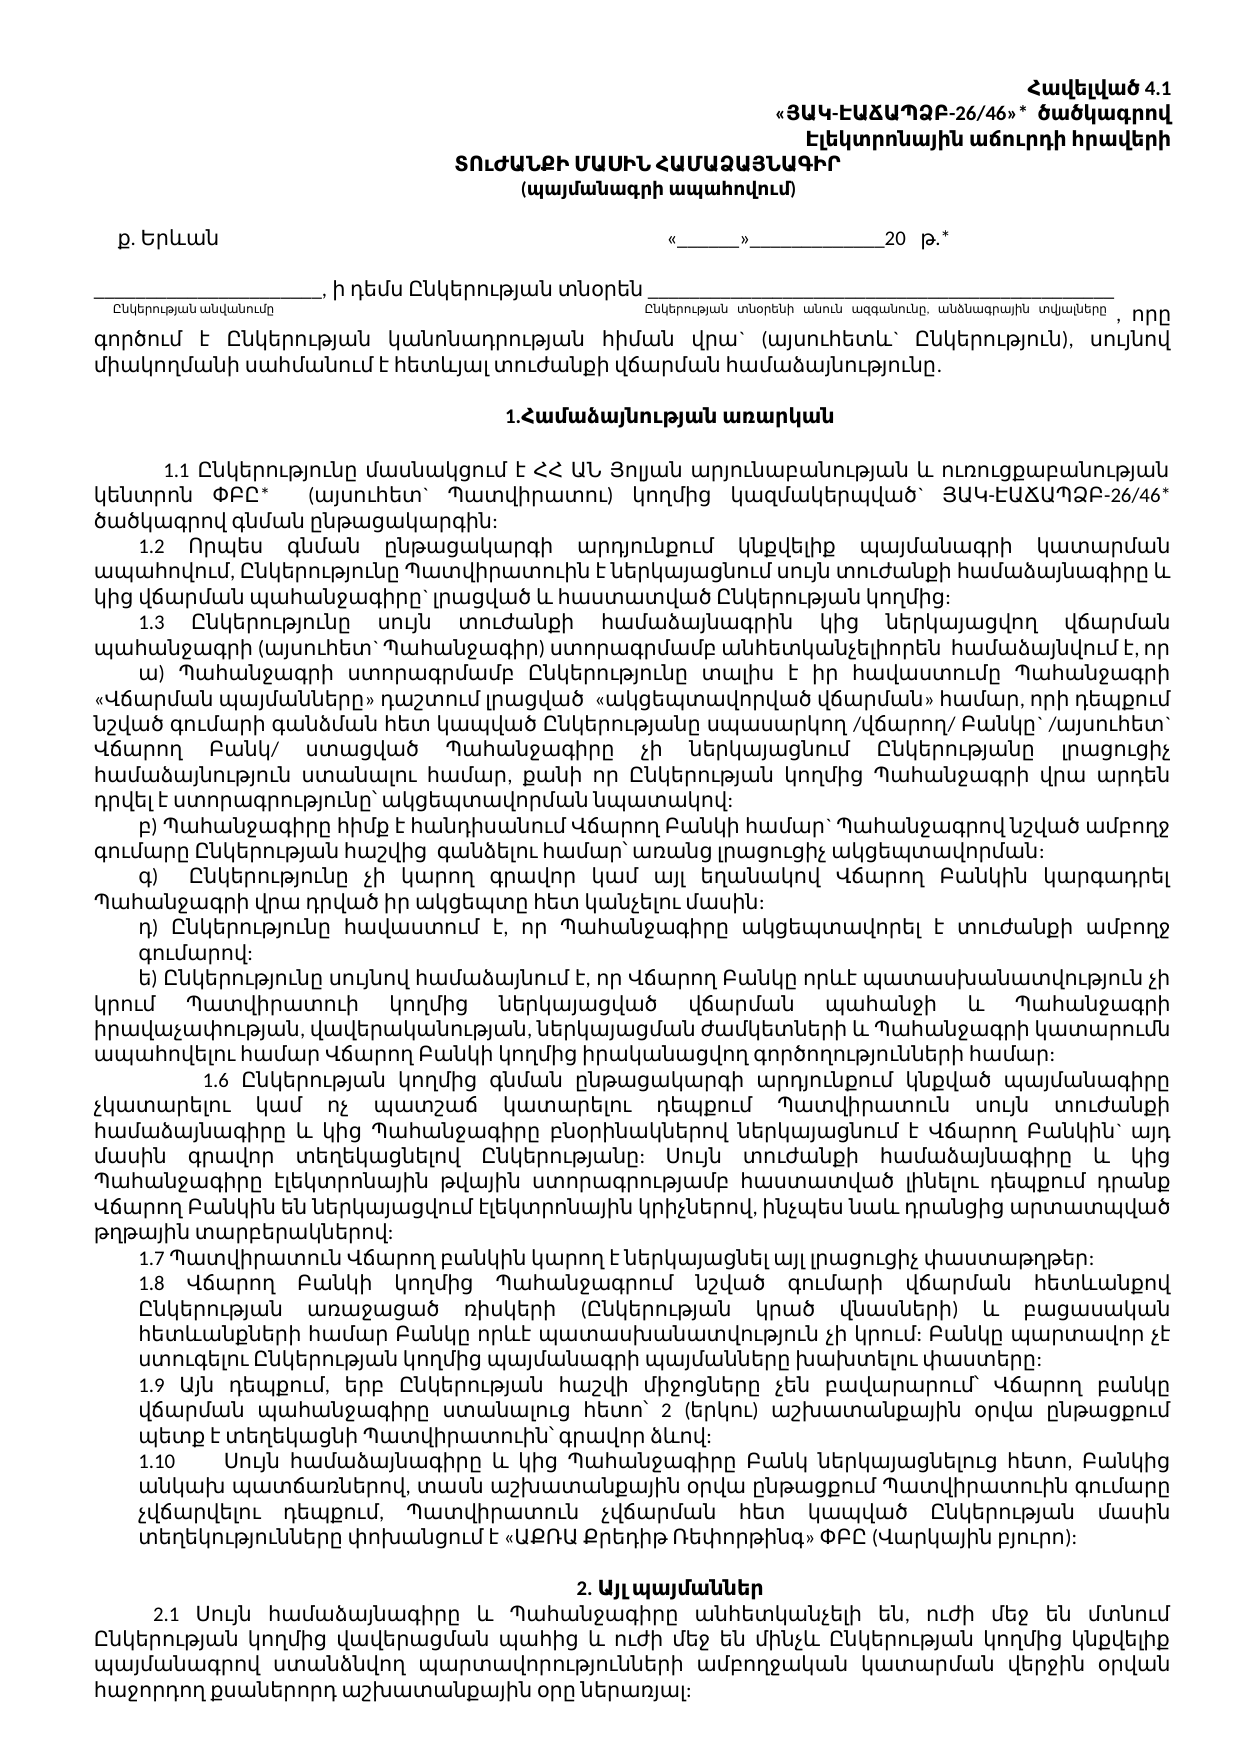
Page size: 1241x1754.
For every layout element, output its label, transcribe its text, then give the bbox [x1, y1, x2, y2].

text բ) Պահանջագիրը հիմք է հանդիսանում Վճարող Բանկի համար` Պահանջագրով նշված ամբողջ գումարը Ընկերության հաշվից գանձելու համար՝ առանց լրացուցիչ ակցեպտավորման: [94, 813, 1171, 864]
text 1.2 Որպես գնման ընթացակարգի արդյունքում կնքվելիք պայմանագրի կատարման ապահովում, Ընկերությունը Պատվիրատուին է ներկայացնում սույն տուժանքի համաձայնագիրը և կից վճարման պահանջագիրը` լրացված և հաստատված Ընկերության կողմից: [94, 533, 1171, 609]
text Հավելված 4.1 [94, 75, 1171, 100]
text 1.10 Սույն համաձայնագիրը և կից Պահանջագիրը Բանկ ներկայացնելուց հետո, Բանկից անկախ պատճառներով, տասն աշխատանքային օրվա ընթացքում Պատվիրատուին գումարը չվճարվելու դեպքում, Պատվիրատուն չվճարման հետ կապված Ընկերության մասին տեղեկությունները փոխանցում է «ԱՔՌԱ Քրեդիթ Ռեփորթինգ» ՓԲԸ (Վարկային բյուրո): [138, 1448, 1171, 1550]
text 2.1 Սույն համաձայնագիրը և Պահանջագիրը անհետկանչելի են, ուժի մեջ են մտնում Ընկերության կողմից վավերացման պահից և ուժի մեջ են մինչև Ընկերության կողմից կնքվելիք պայմանագրով ստանձնվող պարտավորությունների ամբողջական կատարման վերջին օրվան հաջորդող քսաներորդ աշխատանքային օրը ներառյալ: [94, 1601, 1171, 1702]
text 1.3 Ընկերությունը սույն տուժանքի համաձայնագրին կից ներկայացվող վճարման պահանջագրի (այսուհետ` Պահանջագիր) ստորագրմամբ անհետկանչելիորեն համաձայնվում է, որ [94, 609, 1171, 660]
text Ընկերության անվանումը Ընկերության տնօրենի անուն ազգանունը, անձնագրային տվյալները , որը գործում է Ընկերության կանոնադրության հիման վրա` (այսուհետև` Ընկերություն), սույնով միակողմանի սահմանում է հետևյալ տուժանքի վճարման համաձայնությունը. [94, 301, 1171, 377]
text (պայմանագրի ապահովում) [94, 177, 1171, 199]
text 1.8 Վճարող Բանկի կողմից Պահանջագրում նշված գումարի վճարման հետևանքով Ընկերության առաջացած ռիսկերի (Ընկերության կրած վնասների) և բացասական հետևանքների համար Բանկը որևէ պատասխանատվություն չի կրում: Բանկը պարտավոր չէ ստուգելու Ընկերության կողմից պայմանագրի պայմանները խախտելու փաստերը: [138, 1270, 1171, 1372]
text 1.7 Պատվիրատուն Վճարող բանկին կարող է ներկայացնել այլ լրացուցիչ փաստաթղթեր: [138, 1245, 1171, 1270]
text 1.6 Ընկերության կողմից գնման ընթացակարգի արդյունքում կնքված պայմանագիրը չկատարելու կամ ոչ պատշաճ կատարելու դեպքում Պատվիրատուն սույն տուժանքի համաձայնագիրը և կից Պահանջագիրը բնօրինակներով ներկայացնում է Վճարող Բանկին` այդ մասին գրավոր տեղեկացնելով Ընկերությանը: Սույն տուժանքի համաձայնագիրը և կից Պահանջագիրը էլեկտրոնային թվային ստորագրությամբ հաստատված լինելու դեպքում դրանք Վճարող Բանկին են ներկայացվում էլեկտրոնային կրիչներով, ինչպես նաև դրանցից արտատպված թղթային տարբերակներով: [94, 1067, 1171, 1245]
text 1.Համաձայնության առարկան [169, 403, 1171, 428]
text 1.1 Ընկերությունը մասնակցում է ՀՀ ԱՆ Յոլյան արյունաբանության և ուռուցքաբանության կենտրոն ՓԲԸ* (այսուհետ` Պատվիրատու) կողմից կազմակերպված` ՅԱԿ-ԷԱՃԱՊՁԲ-26/46* ծածկագրով գնման ընթացակարգին: [94, 457, 1171, 533]
text գ) Ընկերությունը չի կարող գրավոր կամ այլ եղանակով Վճարող Բանկին կարգադրել Պահանջագրի վրա դրված իր ակցեպտը հետ կանչելու մասին: [94, 864, 1171, 914]
text դ) Ընկերությունը հավաստում է, որ Պահանջագիրը ակցեպտավորել է տուժանքի ամբողջ գումարով: [138, 914, 1171, 965]
text ______________________, ի դեմս Ընկերության տնօրեն _____________________________________________ [94, 276, 1171, 301]
text ա) Պահանջագրի ստորագրմամբ Ընկերությունը տալիս է իր հավաստումը Պահանջագրի «Վճարման պայմանները» դաշտում լրացված «ակցեպտավորված վճարման» համար, որի դեպքում նշված գումարի գանձման հետ կապված Ընկերությանը սպասարկող /վճարող/ Բանկը` /այսուհետ` Վճարող Բանկ/ ստացված Պահանջագիրը չի ներկայացնում Ընկերությանը լրացուցիչ համաձայնություն ստանալու համար, քանի որ Ընկերության կողմից Պահանջագրի վրա արդեն դրվել է ստորագրությունը՝ ակցեպտավորման նպատակով: [94, 660, 1171, 813]
text ե) Ընկերությունը սույնով համաձայնում է, որ Վճարող Բանկը որևէ պատասխանատվություն չի կրում Պատվիրատուի կողմից ներկայացված վճարման պահանջի և Պահանջագրի իրավաչափության, վավերականության, ներկայացման ժամկետների և Պահանջագրի կատարումն ապահովելու համար Վճարող Բանկի կողմից իրականացվող գործողությունների համար: [94, 965, 1171, 1067]
text ՏՈւԺԱՆՔԻ ՄԱՍԻՆ ՀԱՄԱՁԱՅՆԱԳԻՐ [94, 151, 1171, 177]
text «ՅԱԿ-ԷԱՃԱՊՁԲ-26/46»* ծածկագրով [94, 100, 1171, 126]
text 2. Այլ պայմաններ [169, 1575, 1171, 1601]
text Էլեկտրոնային աճուրդի հրավերի [94, 126, 1171, 151]
text 1.9 Այն դեպքում, երբ Ընկերության հաշվի միջոցները չեն բավարարում՝ Վճարող բանկը վճարման պահանջագիրը ստանալուց հետո՝ 2 (երկու) աշխատանքային օրվա ընթացքում պետք է տեղեկացնի Պատվիրատուին՝ գրավոր ձևով: [138, 1372, 1171, 1448]
text ք. Երևան «______»_____________20 թ.* [94, 225, 1171, 250]
